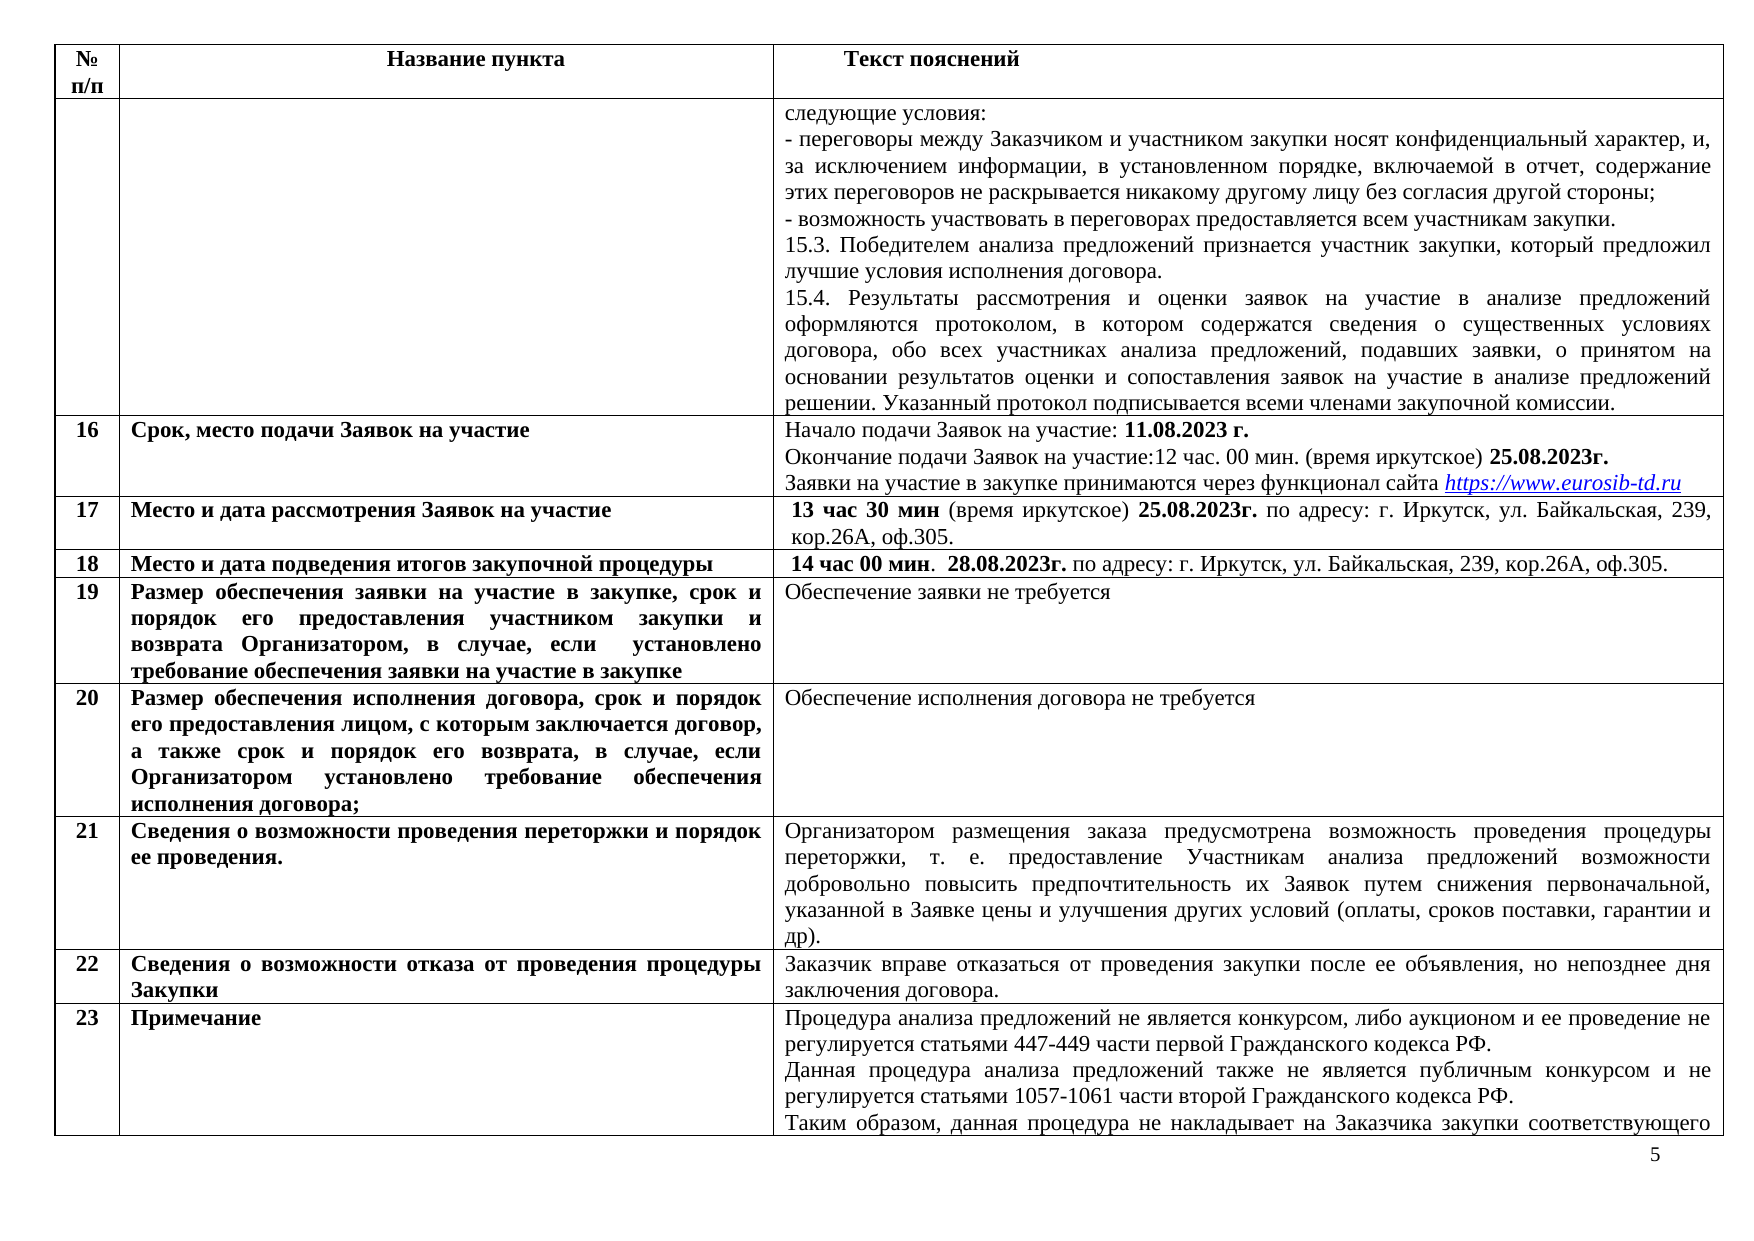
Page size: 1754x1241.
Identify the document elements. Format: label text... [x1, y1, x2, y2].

table_cell Место и дата рассмотрения Заявок на участие [120, 497, 773, 549]
table_cell 20 [56, 684, 119, 816]
table_cell Место и дата подведения итогов закупочной процедуры [120, 550, 773, 577]
table_cell Срок, место подачи Заявок на участие [120, 416, 773, 496]
table_cell 18 [56, 550, 119, 577]
table_cell Сведения о возможности отказа от проведения процедуры Закупки [120, 950, 773, 1002]
table_cell Организатором размещения заказа предусмотрена возможность проведения процедуры переторжки, т. е. предоставление Участникам анализа предложений возможности добровольно повысить предпочтительность их Заявок путем снижения первоначальной, указанной в Заявке цены и улучшения других условий (оплаты, сроков поставки, гарантии и др). [774, 817, 1723, 949]
table_header Название пункта [120, 45, 773, 98]
table_cell Сведения о возможности проведения переторжки и порядок ее проведения. [120, 817, 773, 949]
table_cell 22 [56, 950, 119, 1002]
table_cell Размер обеспечения заявки на участие в закупке, срок и порядок его предоставления участником закупки и возврата Организатором, в случае, если установлено требование обеспечения заявки на участие в закупке [120, 578, 773, 683]
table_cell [774, 1004, 1723, 1135]
table_cell 21 [56, 817, 119, 949]
table_header Текст пояснений [774, 45, 1723, 98]
table_cell 13 час 30 мин (время иркутское) 25.08.2023г. по адресу: г. Иркутск, ул. Байкальская, 239, кор.26А, оф.305. [774, 497, 1723, 549]
table_cell Обеспечение исполнения договора не требуется [774, 684, 1723, 816]
table_cell Заказчик вправе отказаться от проведения закупки после ее объявления, но непозднее дня заключения договора. [774, 950, 1723, 1002]
table_cell Обеспечение заявки не требуется [774, 578, 1723, 683]
table_cell 17 [56, 497, 119, 549]
table_cell 15 [56, 99, 119, 415]
table_cell Примечание [120, 1004, 773, 1135]
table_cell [774, 99, 1723, 415]
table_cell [120, 99, 773, 415]
table_cell 19 [56, 578, 119, 683]
table_cell Начало подачи Заявок на участие: 11.08.2023 г. Окончание подачи Заявок на участие:12 час. 00 мин. (время иркутское) 25.08.2023г. Заявки на участие в закупке принимаются через функционал сайта https://www.eurosib-td.ru [774, 416, 1723, 496]
table_header № п/п [56, 45, 119, 98]
table_cell 23 [56, 1004, 119, 1135]
table_cell Размер обеспечения исполнения договора, срок и порядок его предоставления лицом, с которым заключается договор, а также срок и порядок его возврата, в случае, если Организатором установлено требование обеспечения исполнения договора; [120, 684, 773, 816]
table_cell 16 [56, 416, 119, 496]
table_cell 14 час 00 мин. 28.08.2023г. по адресу: г. Иркутск, ул. Байкальская, 239, кор.26А, оф.305. [774, 550, 1723, 577]
